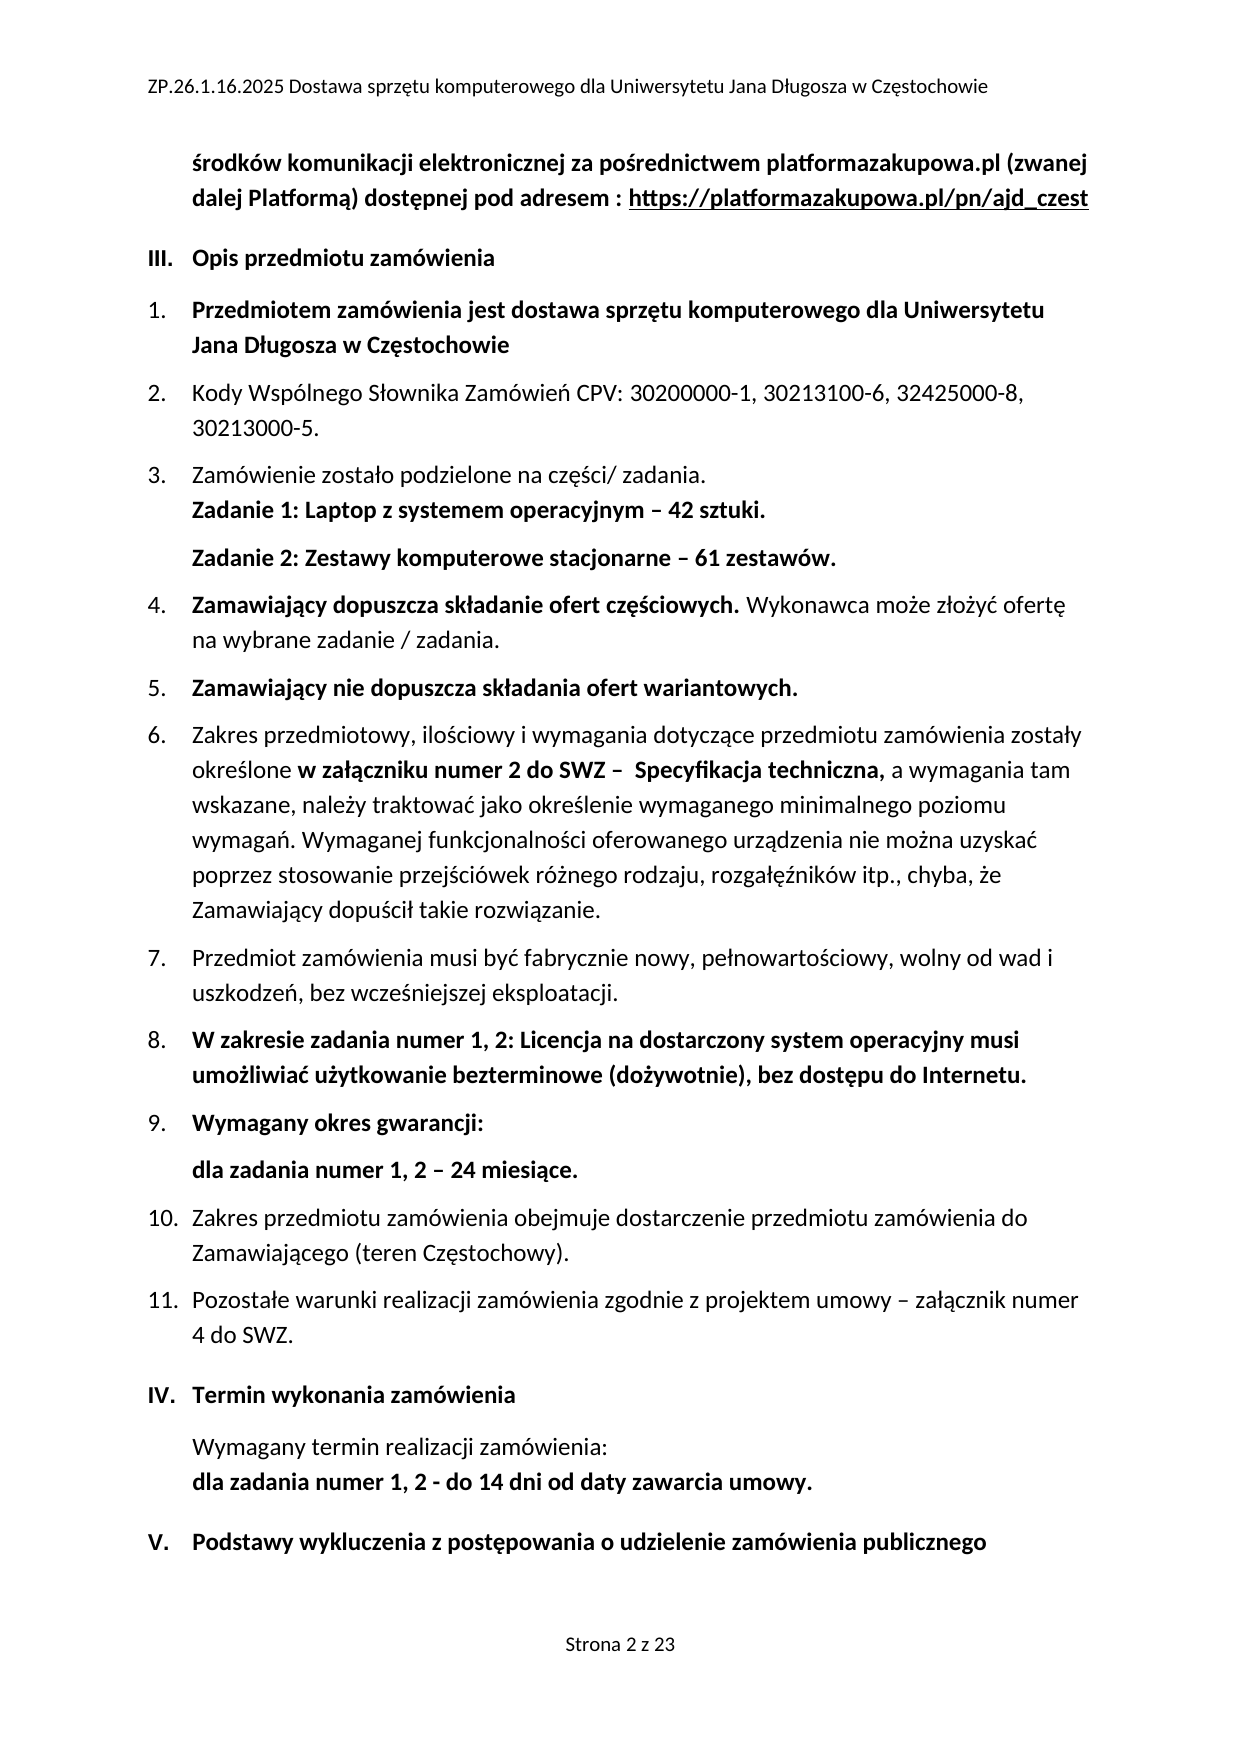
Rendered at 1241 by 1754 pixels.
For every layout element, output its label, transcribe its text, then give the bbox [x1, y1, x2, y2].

list Zakres przedmiotowy, ilościowy i wymagania dotyczące przedmiotu zamówienia zostały określone w załączniku numer 2 do SWZ – Specyfikacja techniczna, a wymagania tam wskazane, należy traktować jako określenie wymaganego minimalnego poziomu wymagań. Wymaganej funkcjonalności oferowanego urządzenia nie można uzyskać poprzez stosowanie przejściówek różnego rodzaju, rozgałęźników itp., chyba, że Zamawiający dopuścił takie rozwiązanie. [147, 719, 1093, 925]
list Zamawiający nie dopuszcza składania ofert wariantowych. [147, 672, 1093, 702]
list W zakresie zadania numer 1, 2: Licencja na dostarczony system operacyjny musi umożliwiać użytkowanie bezterminowe (dożywotnie), bez dostępu do Internetu. [147, 1024, 1093, 1090]
list Zamówienie zostało podzielone na części/ zadania. Zadanie 1: Laptop z systemem operacyjnym – 42 sztuki. [147, 459, 1093, 525]
list Przedmiotem zamówienia jest dostawa sprzętu komputerowego dla Uniwersytetu Jana Długosza w Częstochowie [147, 294, 1093, 360]
text dla zadania numer 1, 2 - do 14 dni od daty zawarcia umowy. [192, 1466, 1093, 1496]
list Zamawiający dopuszcza składanie ofert częściowych. Wykonawca może złożyć ofertę na wybrane zadanie / zadania. [147, 589, 1093, 655]
list Zakres przedmiotu zamówienia obejmuje dostarczenie przedmiotu zamówienia do Zamawiającego (teren Częstochowy). [147, 1202, 1093, 1267]
text dla zadania numer 1, 2 – 24 miesiące. [192, 1154, 1093, 1185]
subtitle Opis przedmiotu zamówienia [148, 243, 1093, 273]
subtitle Termin wykonania zamówienia [148, 1379, 1093, 1410]
text Zadanie 2: Zestawy komputerowe stacjonarne – 61 zestawów. [192, 542, 1093, 572]
subtitle Podstawy wykluczenia z postępowania o udzielenie zamówienia publicznego [148, 1526, 1093, 1556]
list Przedmiot zamówienia musi być fabrycznie nowy, pełnowartościowy, wolny od wad i uszkodzeń, bez wcześniejszej eksploatacji. [147, 942, 1093, 1007]
list Wymagany okres gwarancji: [147, 1107, 1093, 1137]
text Wymagany termin realizacji zamówienia: [192, 1431, 1093, 1461]
list Kody Wspólnego Słownika Zamówień CPV: 30200000-1, 30213100-6, 32425000-8, 30213000-5. [147, 377, 1093, 442]
list Pozostałe warunki realizacji zamówienia zgodnie z projektem umowy – załącznik numer 4 do SWZ. [147, 1284, 1093, 1350]
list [148, 148, 1093, 213]
